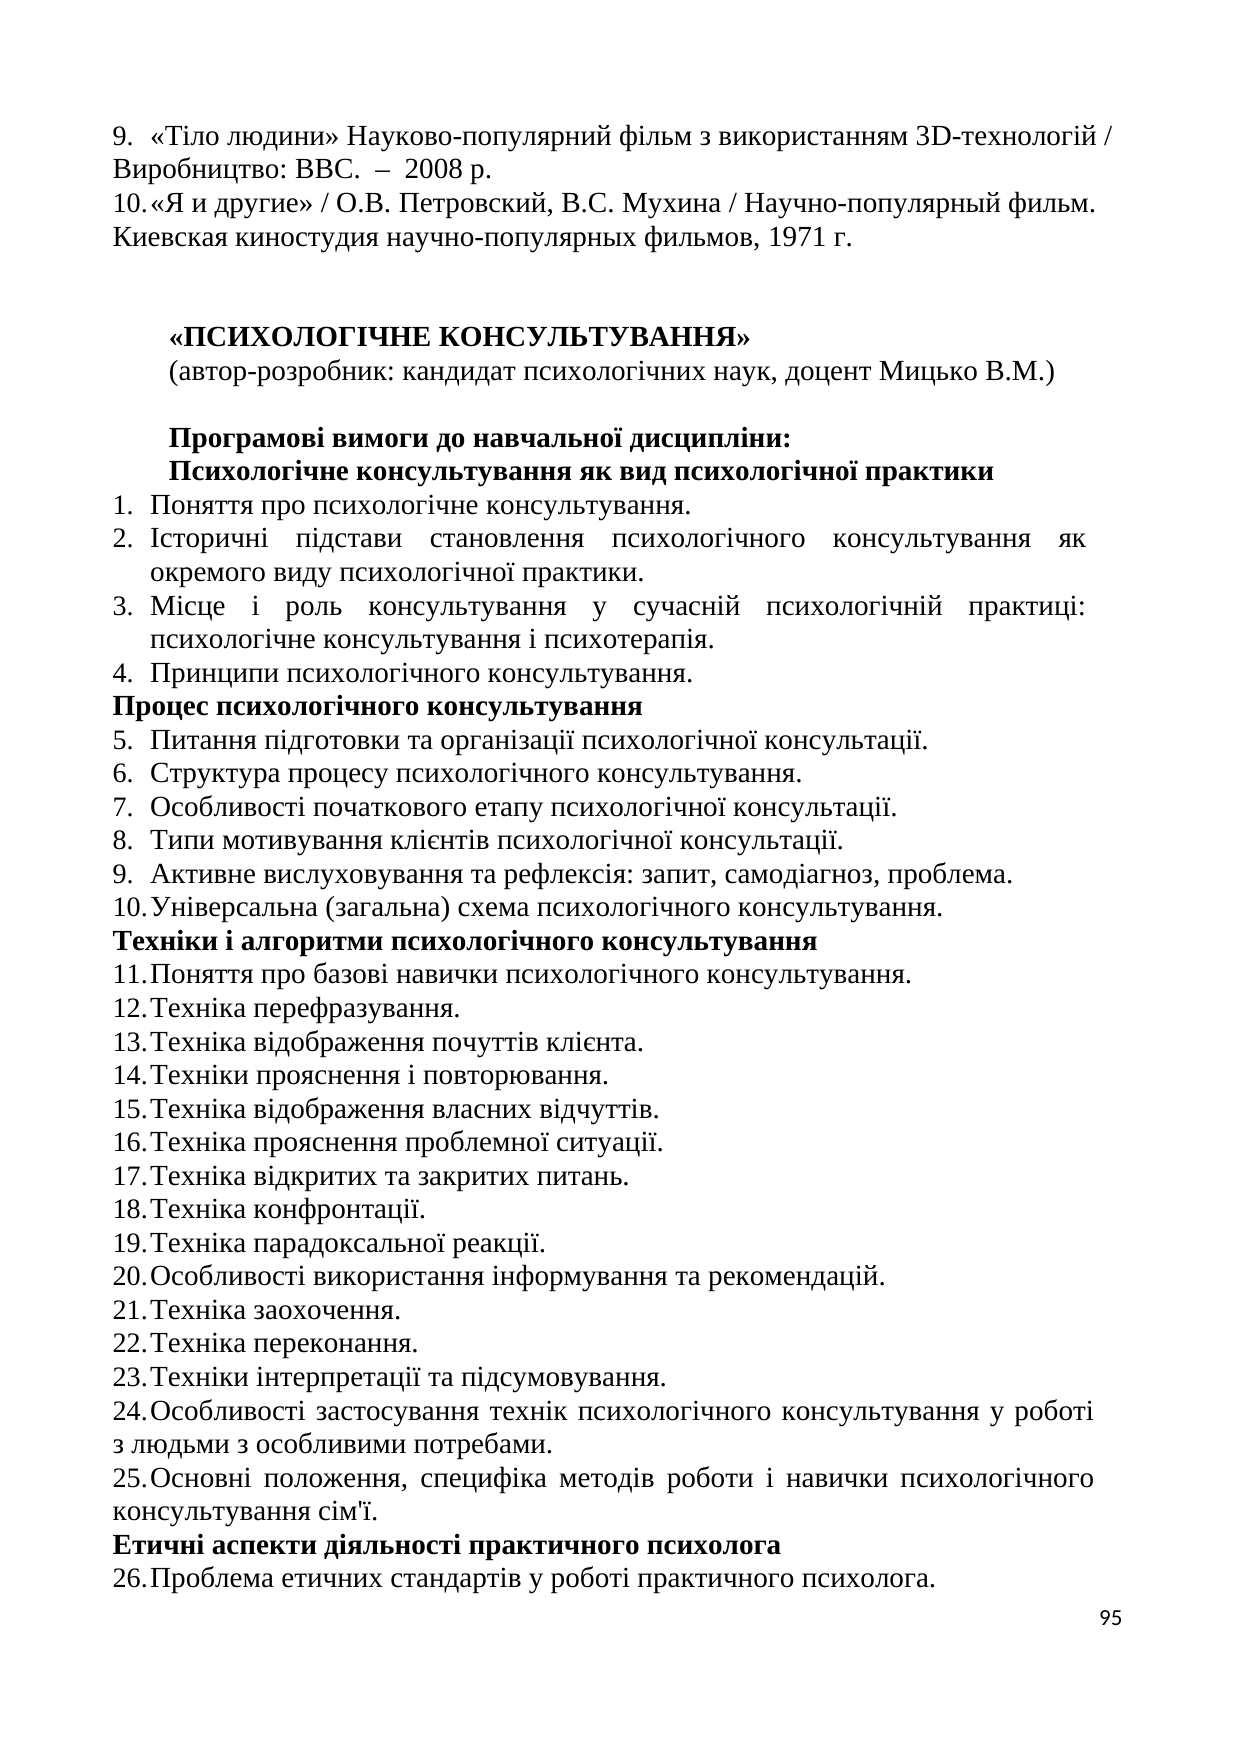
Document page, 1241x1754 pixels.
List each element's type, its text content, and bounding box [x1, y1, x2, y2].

text Етичні аспекти діяльності практичного психолога [112, 1527, 1095, 1560]
list Особливості застосування технік психологічного консультування у роботі з людьми з особливими потребами. [112, 1393, 1095, 1460]
list Питання підготовки та організації психологічної консультації. [112, 722, 1122, 755]
list Активне вислуховування та рефлексія: запит, самодіагноз, проблема. [112, 856, 1122, 889]
list Принципи психологічного консультування. [112, 655, 1122, 688]
list «Я и другие» / О.В. Петровский, В.С. Мухина / Научно-популярный фильм. Киевская киностудия научно-популярных фильмов, 1971 г. [112, 185, 1120, 252]
list Техніка переконання. [112, 1326, 1122, 1359]
list Основні положення, специфіка методів роботи і навички психологічного консультування сім'ї. [112, 1460, 1095, 1527]
list Структура процесу психологічного консультування. [112, 755, 1122, 789]
list Універсальна (загальна) схема психологічного консультування. [112, 889, 1122, 923]
list Техніка конфронтації. [112, 1191, 1122, 1225]
list Техніки прояснення і повторювання. [112, 1057, 1122, 1091]
list Проблема етичних стандартів у роботі практичного психолога. [112, 1560, 1095, 1594]
text Процес психологічного консультування [112, 688, 1097, 722]
list Місце і роль консультування у сучасній психологічній практиці: психологічне консультування і психотерапія. [112, 588, 1087, 655]
text Техніки і алгоритми психологічного консультування [112, 923, 1097, 957]
list Особливості використання інформування та рекомендацій. [112, 1258, 1122, 1292]
list Поняття про психологічне консультування. [112, 487, 1122, 521]
list Техніки інтерпретації та підсумовування. [112, 1359, 1122, 1393]
list Техніка відображення почуттів клієнта. [112, 1024, 1122, 1057]
list Техніка парадоксальної реакції. [112, 1225, 1122, 1258]
list Техніка відображення власних відчуттів. [112, 1091, 1122, 1124]
list Типи мотивування клієнтів психологічної консультації. [112, 822, 1122, 856]
list Техніка відкритих та закритих питань. [112, 1158, 1122, 1191]
list Техніка заохочення. [112, 1292, 1122, 1326]
list Поняття про базові навички психологічного консультування. [112, 957, 1122, 990]
text «ПСИХОЛОГІЧНЕ КОНСУЛЬТУВАННЯ» [112, 319, 1097, 353]
list Техніка перефразування. [112, 990, 1122, 1024]
text Психологічне консультування як вид психологічної практики [112, 453, 1097, 487]
text Програмові вимоги до навчальної дисципліни: [112, 420, 1097, 453]
list Техніка прояснення проблемної ситуації. [112, 1124, 1122, 1158]
list Історичні підстави становлення психологічного консультування як окремого виду психологічної практики. [112, 521, 1087, 588]
list «Тіло людини» Науково-популярний фільм з використанням 3D-технологій / Виробництво: BBC. – 2008 р. [112, 118, 1120, 185]
text (автор-розробник: кандидат психологічних наук, доцент Мицько В.М.) [112, 353, 1097, 386]
list Особливості початкового етапу психологічної консультації. [112, 789, 1122, 822]
